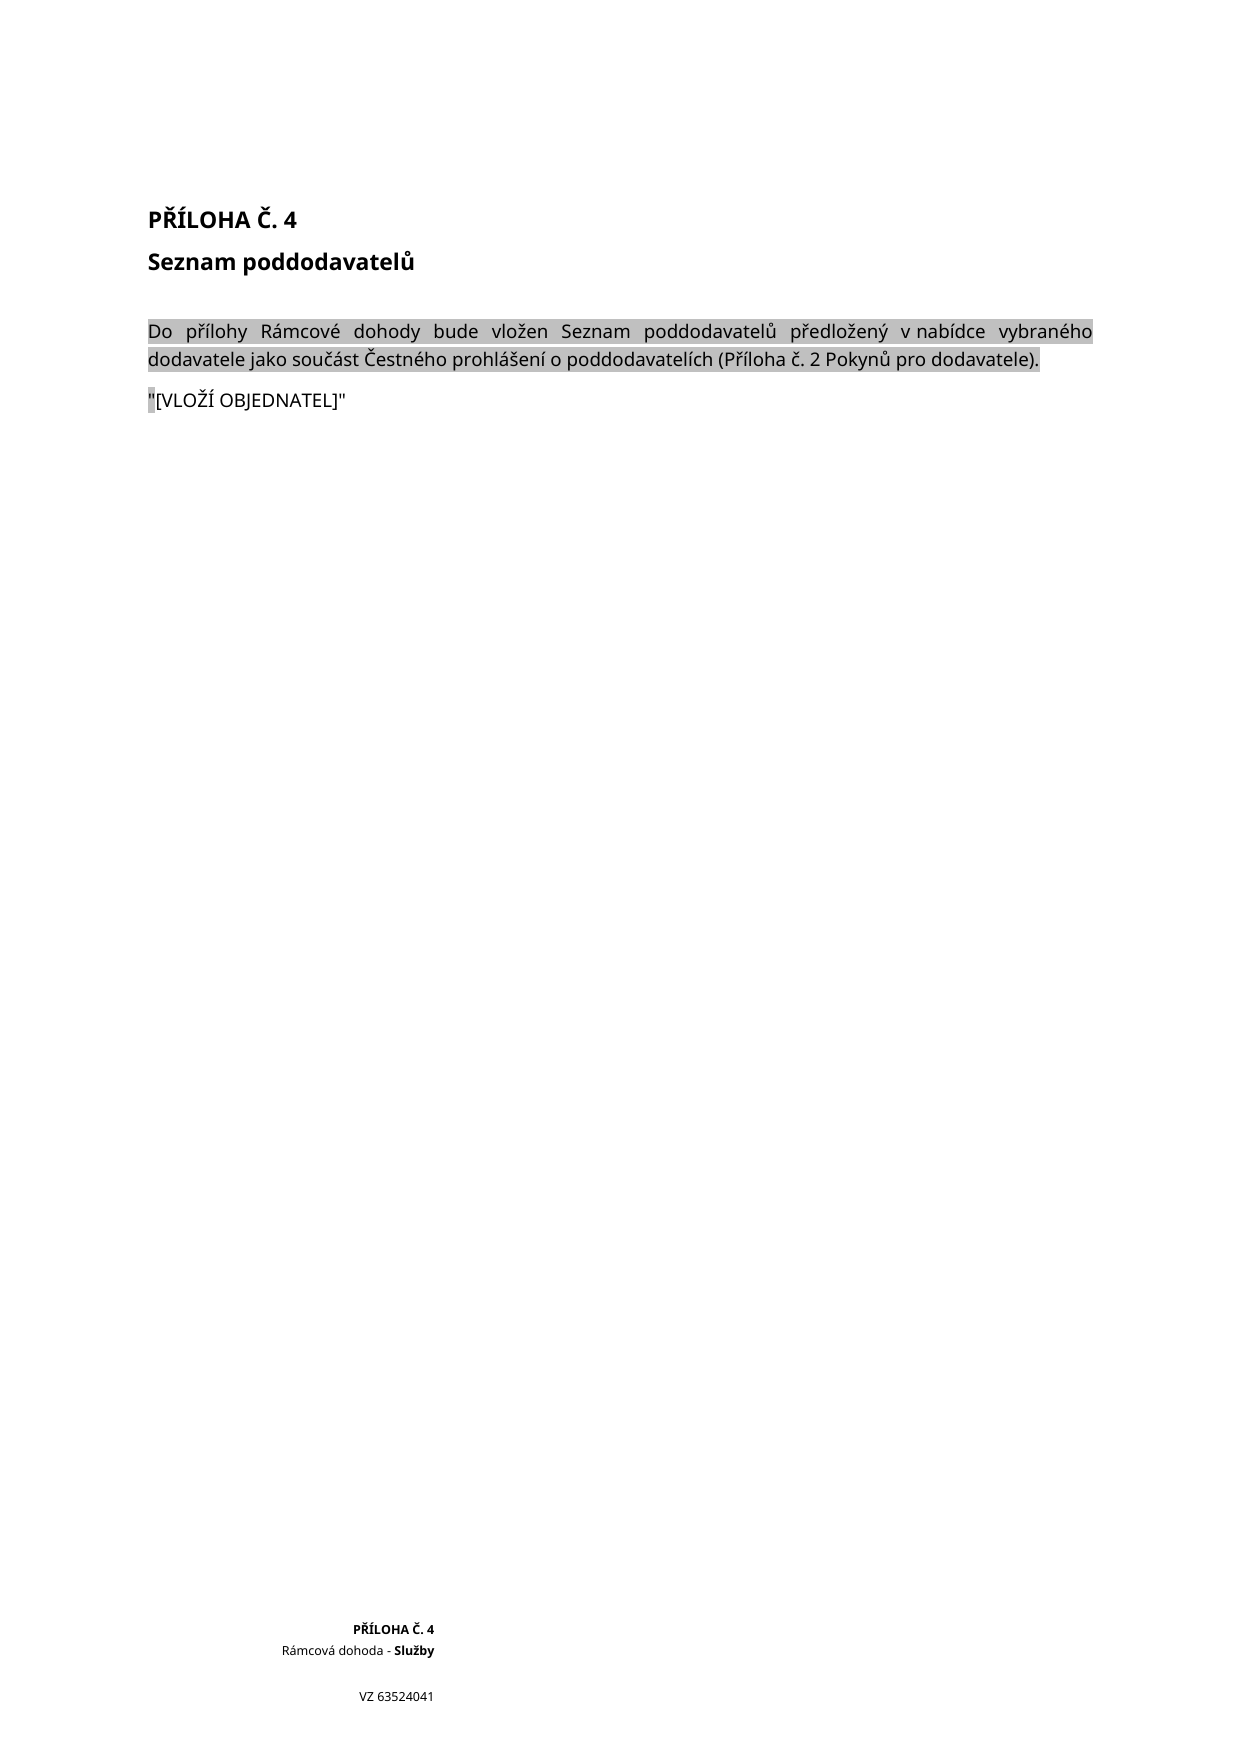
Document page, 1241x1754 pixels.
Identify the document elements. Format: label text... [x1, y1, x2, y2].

text Do přílohy Rámcové dohody bude vložen Seznam poddodavatelů předložený v nabídce vybraného dodavatele jako součást Čestného prohlášení o poddodavatelích (Příloha č. 2 Pokynů pro dodavatele). [148, 344, 1093, 372]
text Příloha č. 4 [148, 206, 1093, 235]
text Seznam poddodavatelů [148, 247, 1093, 276]
